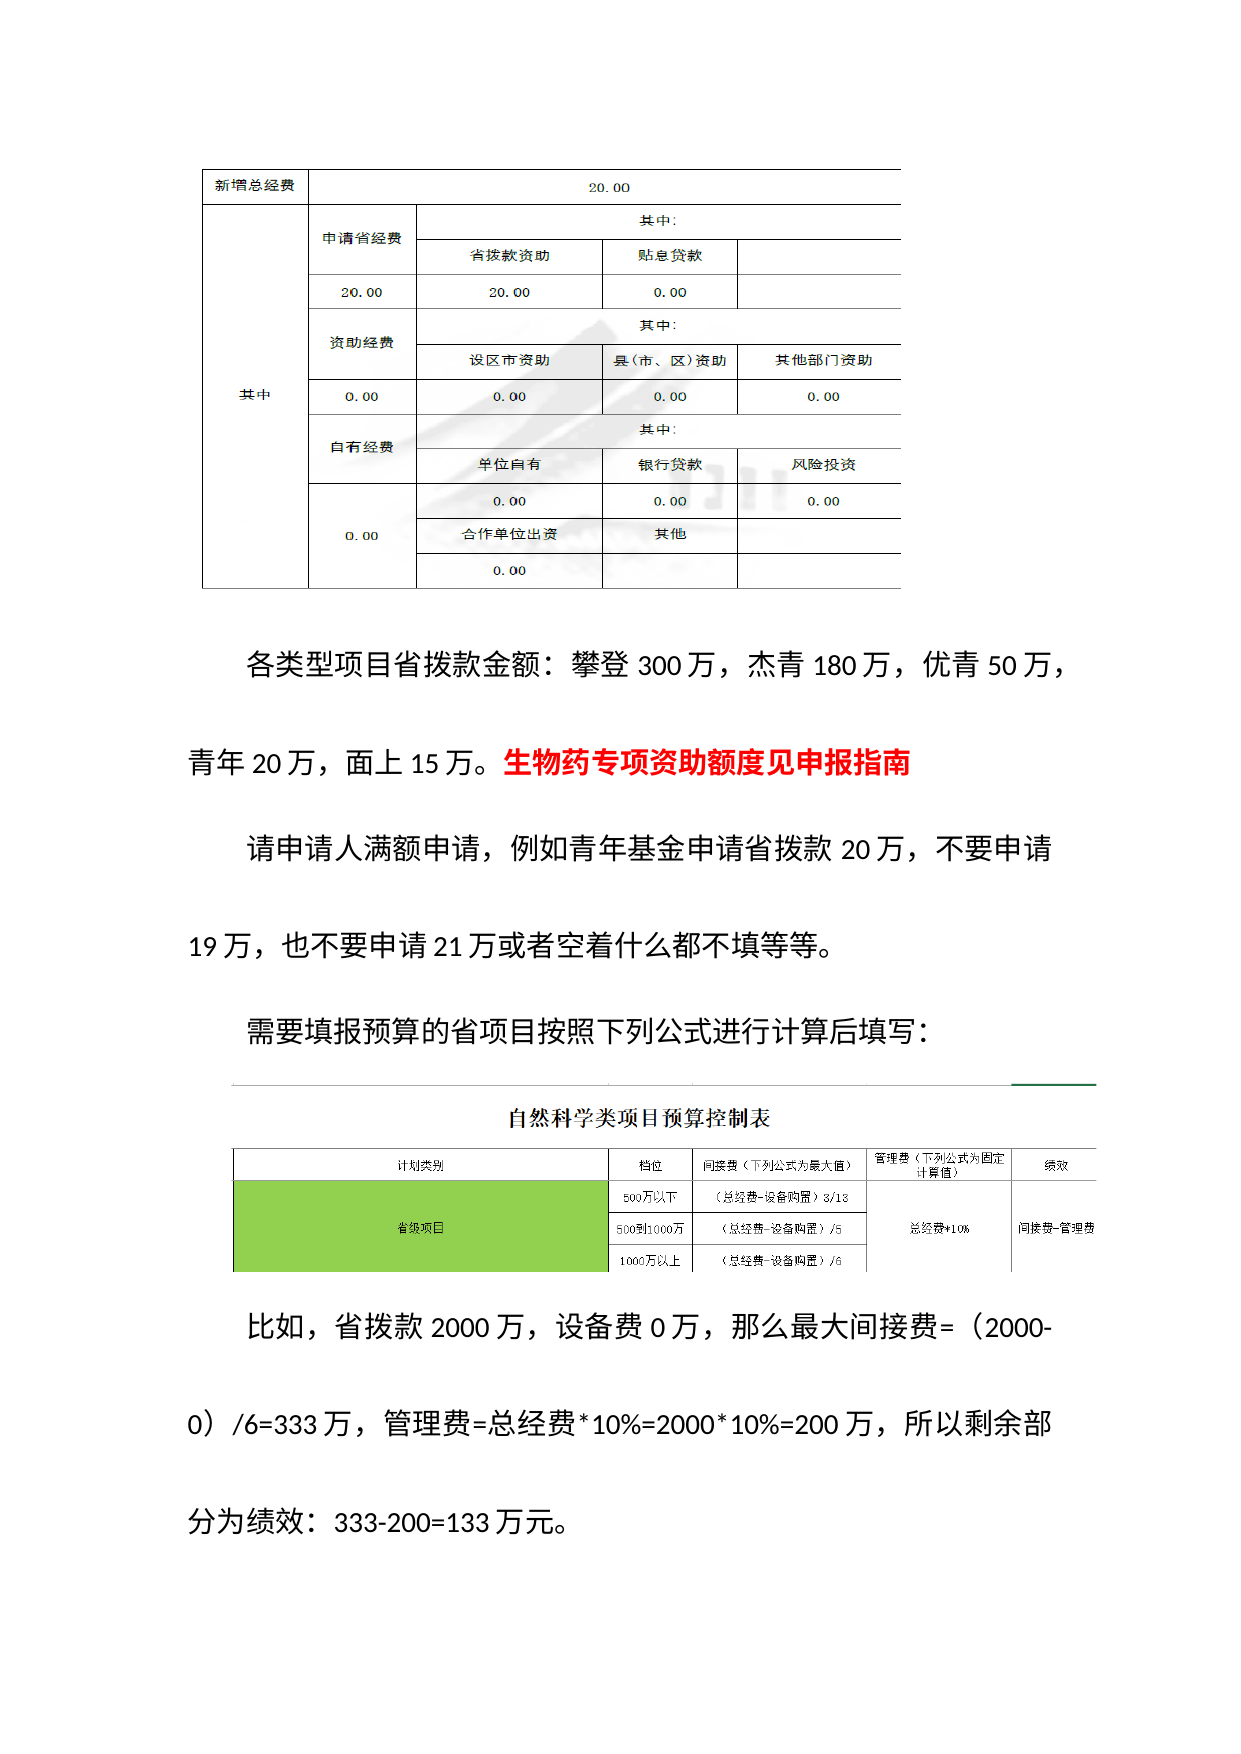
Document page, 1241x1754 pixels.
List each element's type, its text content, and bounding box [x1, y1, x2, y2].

picture [231, 1083, 1097, 1272]
text 请申请人满额申请，例如青年基金申请省拨款20万，不要申请19万，也不要申请21万或者空着什么都不填等等。 [187, 814, 1053, 976]
text 各类型项目省拨款金额：攀登300万，杰青180万，优青50万，青年20万，面上15万。生物药专项资助额度见申报指南 [187, 630, 1053, 793]
text 比如，省拨款2000万，设备费0万，那么最大间接费=（2000-0）/6=333万，管理费=总经费*10%=2000*10%=200万，所以剩余部分为绩效：333-200=133万元。 [187, 1292, 1053, 1552]
text 需要填报预算的省项目按照下列公式进行计算后填写： [187, 998, 1053, 1063]
picture [187, 162, 901, 589]
